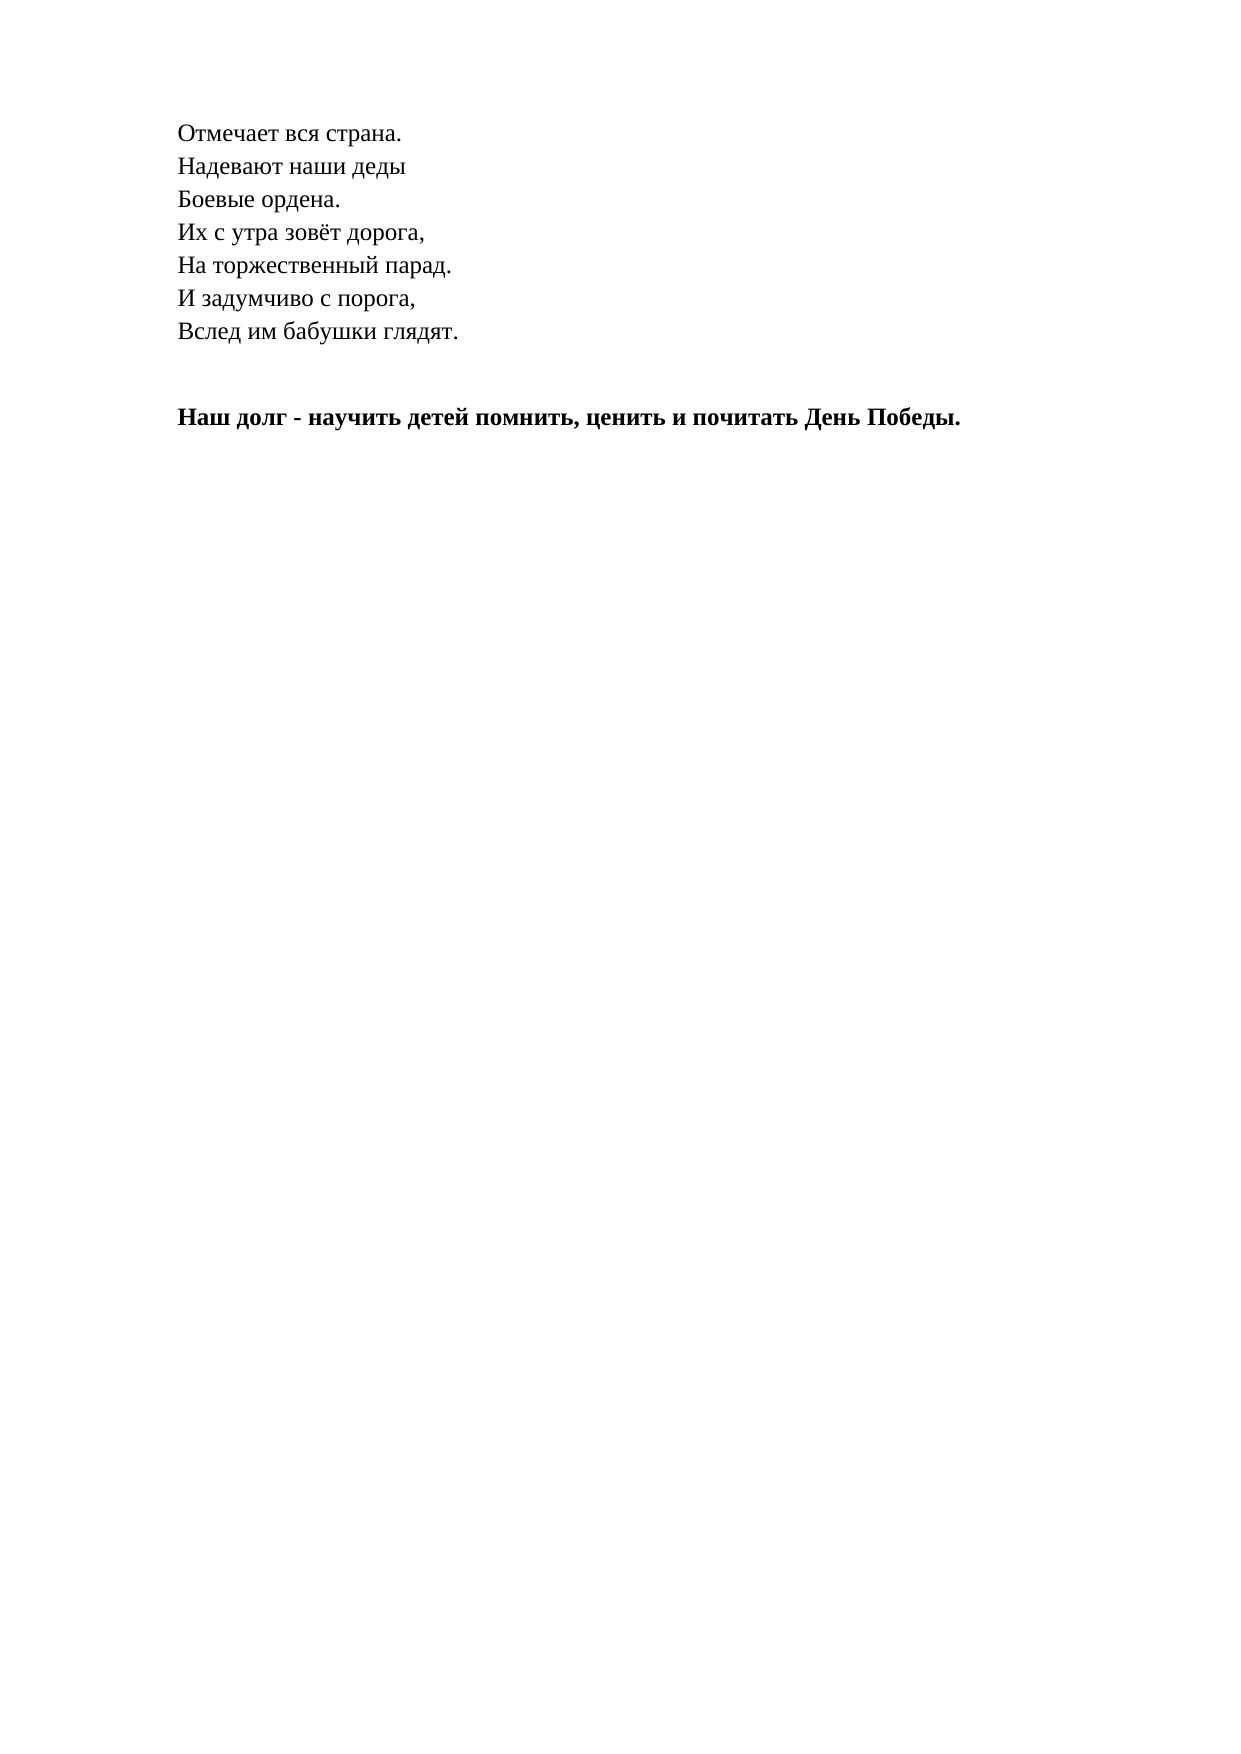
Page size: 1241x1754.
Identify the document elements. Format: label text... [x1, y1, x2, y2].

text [177, 118, 1152, 377]
text Наш долг - научить детей помнить, ценить и почитать День Победы. [177, 402, 1152, 431]
